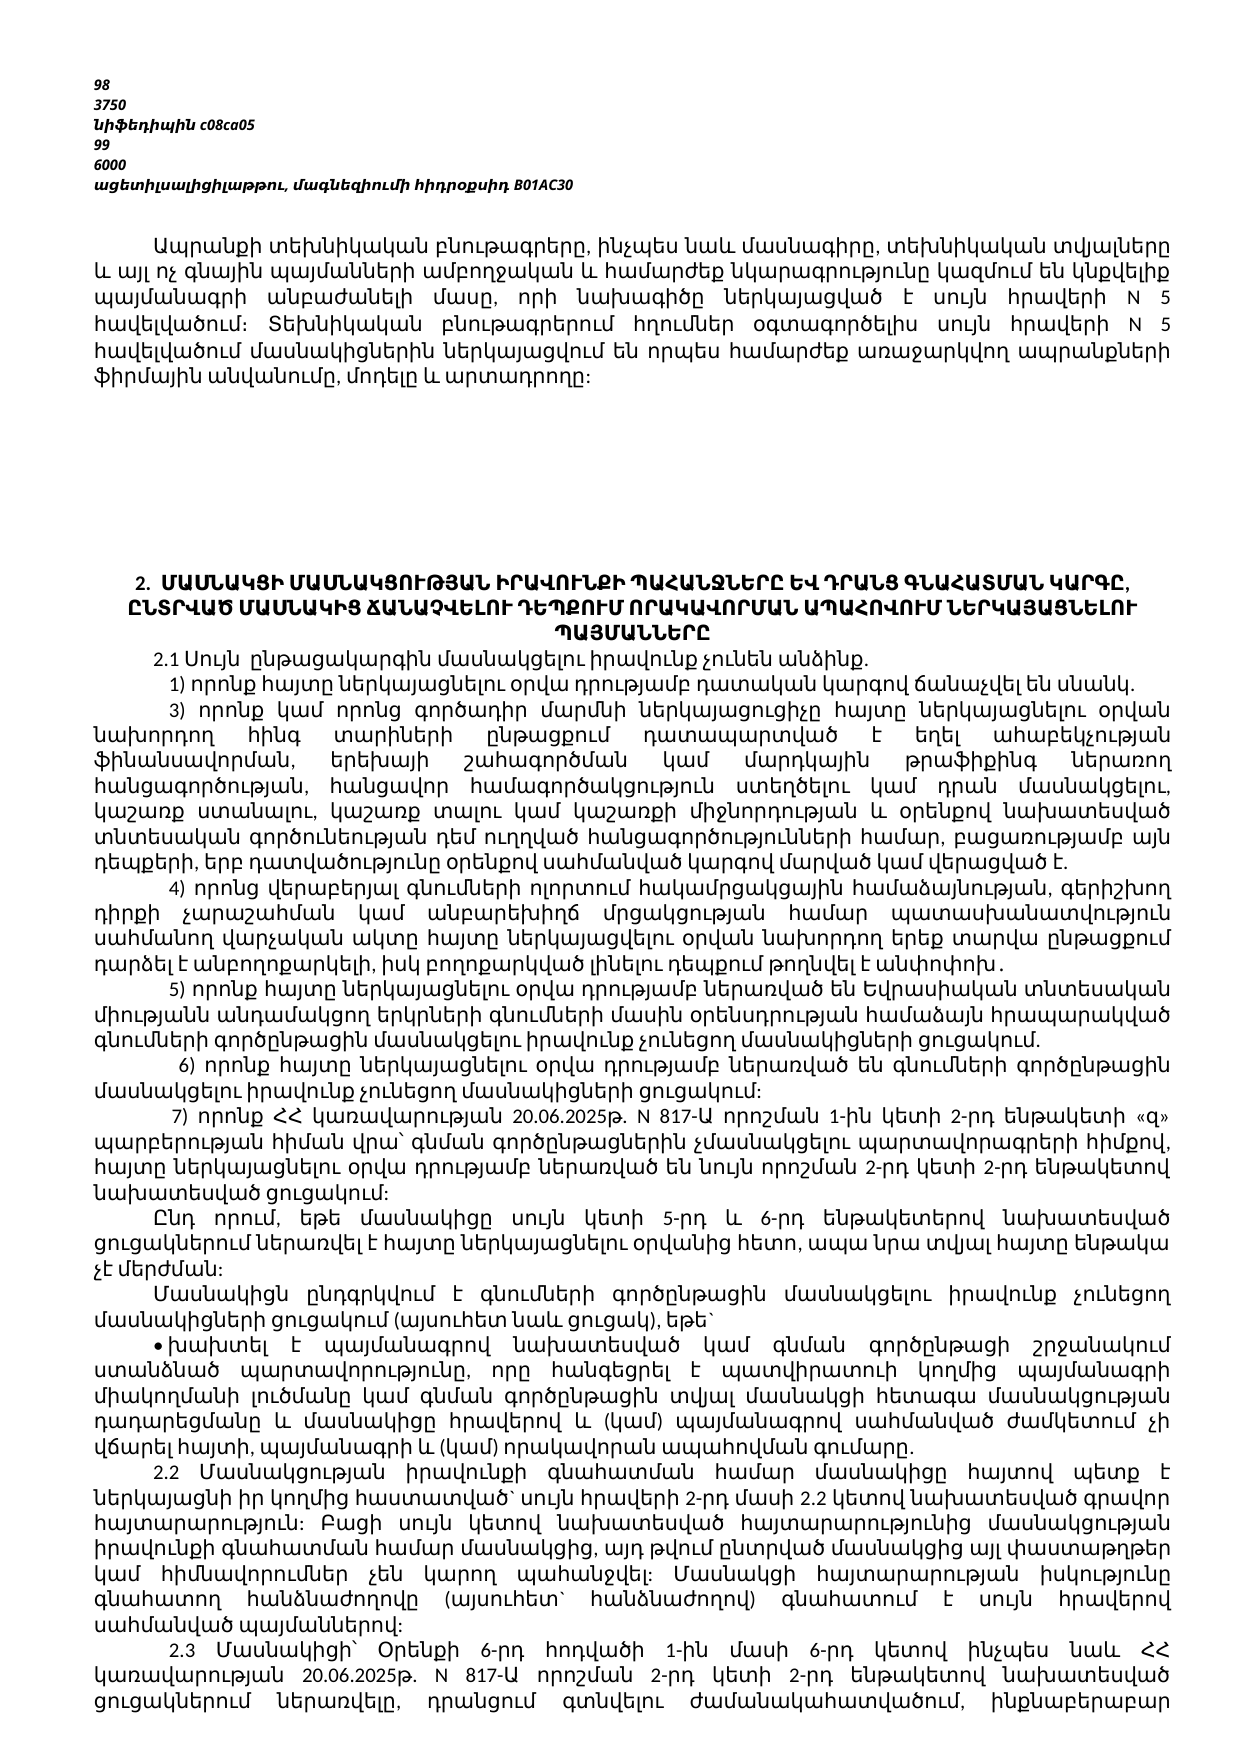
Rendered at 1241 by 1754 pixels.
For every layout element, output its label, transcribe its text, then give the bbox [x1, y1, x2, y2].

text Ապրանքի տեխնիկական բնութագրերը, ինչպես նաև մասնագիրը, տեխնիկական տվյալները և այլ ոչ գնային պայմանների ամբողջական և համարժեք նկարագրությունը կազմում են կնքվելիք պայմանագրի անբաժանելի մասը, որի նախագիծը ներկայացված է սույն հրավերի N 5 հավելվածում։ Տեխնիկական բնութագրերում հղումներ օգտագործելիս սույն հրավերի N 5 հավելվածում մասնակիցներին ներկայացվում են որպես համարժեք առաջարկվող ապրանքների ֆիրմային անվանումը, մոդելը և արտադրողը: [94, 233, 1171, 389]
text Մասնակիցն ընդգրկվում է գնումների գործընթացին մասնակցելու իրավունք չունեցող մասնակիցների ցուցակում (այսուհետ նաև ցուցակ), եթե` [94, 1281, 1171, 1332]
text 2. ՄԱՍՆԱԿՑԻ ՄԱՍՆԱԿՑՈՒԹՅԱՆ ԻՐԱՎՈՒՆՔԻ ՊԱՀԱՆՋՆԵՐԸ ԵՎ ԴՐԱՆՑ ԳՆԱՀԱՏՄԱՆ ԿԱՐԳԸ, ԸՆՏՐՎԱԾ ՄԱՍՆԱԿԻՑ ՃԱՆԱՉՎԵԼՈՒ ԴԵՊՔՈՒՄ ՈՐԱԿԱՎՈՐՄԱՆ ԱՊԱՀՈՎՈՒՄ ՆԵՐԿԱՅԱՑՆԵԼՈՒ ՊԱՅՄԱՆՆԵՐԸ [94, 570, 1171, 646]
text 5) որոնք հայտը ներկայացնելու օրվա դրությամբ ներառված են Եվրասիական տնտեսական միությանն անդամակցող երկրների գնումների մասին օրենսդրության համաձայն հրապարակված գնումների գործընթացին մասնակցելու իրավունք չունեցող մասնակիցների ցուցակում. [94, 976, 1171, 1053]
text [94, 1637, 1171, 1713]
text 2.1 Սույն ընթացակարգին մասնակցելու իրավունք չունեն անձինք. [94, 646, 1171, 671]
text Ընդ որում, եթե մասնակիցը սույն կետի 5-րդ և 6-րդ ենթակետերով նախատեսված ցուցակներում ներառվել է հայտը ներկայացնելու օրվանից հետո, ապա նրա տվյալ հայտը ենթակա չէ մերժման: [94, 1205, 1171, 1281]
text 3) որոնք կամ որոնց գործադիր մարմնի ներկայացուցիչը հայտը ներկայացնելու օրվան նախորդող հինգ տարիների ընթացքում դատապարտված է եղել ահաբեկչության ֆինանսավորման, երեխայի շահագործման կամ մարդկային թրաֆիքինգ ներառող հանցագործության, հանցավոր համագործակցություն ստեղծելու կամ դրան մասնակցելու, կաշառք ստանալու, կաշառք տալու կամ կաշառքի միջնորդության և օրենքով նախատեսված տնտեսական գործունեության դեմ ուղղված հանցագործությունների համար, բացառությամբ այն դեպքերի, երբ դատվածությունը օրենքով սահմանված կարգով մարված կամ վերացված է. [94, 697, 1171, 875]
text • խախտել է պայմանագրով նախատեսված կամ գնման գործընթացի շրջանակում ստանձնած պարտավորությունը, որը հանգեցրել է պատվիրատուի կողմից պայմանագրի միակողմանի լուծմանը կամ գնման գործընթացին տվյալ մասնակցի հետագա մասնակցության դադարեցմանը և մասնակիցը հրավերով և (կամ) պայմանագրով սահմանված ժամկետում չի վճարել հայտի, պայմանագրի և (կամ) որակավորան ապահովման գումարը. [94, 1332, 1171, 1459]
text 6) որոնք հայտը ներկայացնելու օրվա դրությամբ ներառված են գնումների գործընթացին մասնակցելու իրավունք չունեցող մասնակիցների ցուցակում: [94, 1053, 1171, 1103]
text 4) որոնց վերաբերյալ գնումների ոլորտում հակամրցակցային համաձայնության, գերիշխող դիրքի չարաշահման կամ անբարեխիղճ մրցակցության համար պատասխանատվություն սահմանող վարչական ակտը հայտը ներկայացվելու օրվան նախորդող երեք տարվա ընթացքում դարձել է անբողոքարկելի, իսկ բողոքարկված լինելու դեպքում թողնվել է անփոփոխ․ [94, 875, 1171, 976]
text 2.2 Մասնակցության իրավունքի գնահատման համար մասնակիցը հայտով պետք է ներկայացնի իր կողմից հաստատված` սույն հրավերի 2-րդ մասի 2.2 կետով նախատեսված գրավոր հայտարարություն: Բացի սույն կետով նախատեսված հայտարարությունից մասնակցության իրավունքի գնահատման համար մասնակցից, այդ թվում ընտրված մասնակցից այլ փաստաթղթեր կամ հիմնավորումներ չեն կարող պահանջվել: Մասնակցի հայտարարության իսկությունը գնահատող հանձնաժողովը (այսուհետ` հանձնաժողով) գնահատում է սույն հրավերով սահմանված պայմաններով: [94, 1459, 1171, 1637]
text 1) որոնք հայտը ներկայացնելու օրվա դրությամբ դատական կարգով ճանաչվել են սնանկ. [94, 671, 1171, 697]
text 7) որոնք ՀՀ կառավարության 20.06.2025թ. N 817-Ա որոշման 1-ին կետի 2-րդ ենթակետի «զ» պարբերության հիման վրա՝ գնման գործընթացներին չմասնակցելու պարտավորագրերի հիմքով, հայտը ներկայացնելու օրվա դրությամբ ներառված են նույն որոշման 2-րդ կետի 2-րդ ենթակետով նախատեսված ցուցակում: [94, 1103, 1171, 1205]
